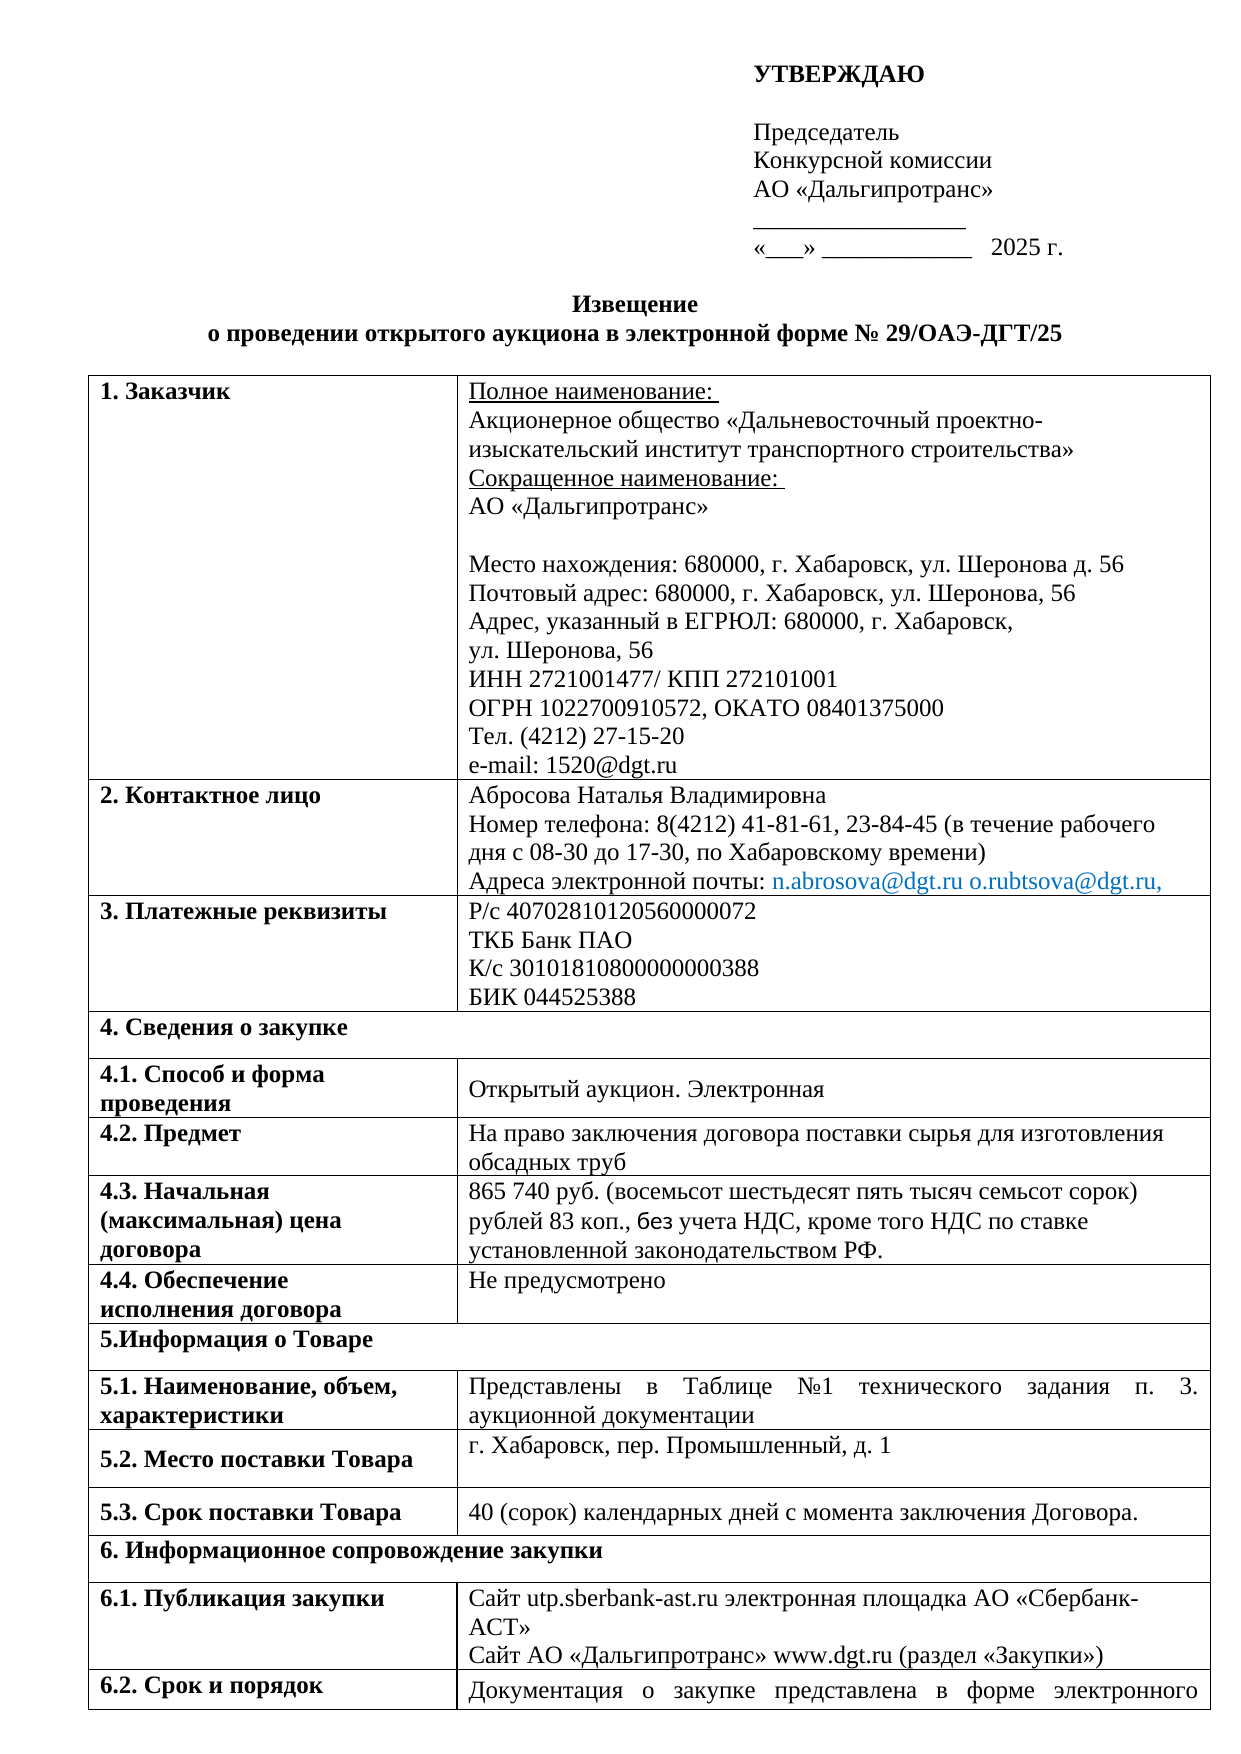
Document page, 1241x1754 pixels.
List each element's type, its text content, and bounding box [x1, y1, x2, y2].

table_cell 4.4. Обеспечение исполнения договора [89, 1265, 457, 1323]
text «___» ____________ 2025 г. [753, 232, 1152, 260]
table_cell 4. Сведения о закупке [89, 1012, 1210, 1058]
table_cell 2. Контактное лицо [89, 780, 457, 895]
table_cell Р/с 40702810120560000072 ТКБ Банк ПАО К/с 30101810800000000388 БИК 044525388 [458, 896, 1210, 1011]
text АО «Дальгипротранс» [753, 174, 1152, 203]
table_header 1. Заказчик [89, 376, 457, 779]
table_cell Не предусмотрено [458, 1265, 1210, 1323]
table_cell 5.3. Срок поставки Товара [89, 1488, 457, 1534]
table_cell 4.1. Способ и форма проведения [89, 1059, 457, 1117]
table_cell Представлены в Таблице №1 технического задания п. 3. аукционной документации [458, 1371, 1210, 1429]
table_cell 865 740 руб. (восемьсот шестьдесят пять тысяч семьсот сорок) рублей 83 коп., без учета НДС, кроме того НДС по ставке установленной законодательством РФ. [458, 1176, 1210, 1264]
text Председатель [753, 117, 1152, 145]
table_cell 6.1. Публикация закупки [89, 1583, 456, 1669]
table_cell 5.1. Наименование, объем, характеристики [89, 1371, 457, 1429]
table_cell 40 (сорок) календарных дней с момента заключения Договора. [458, 1488, 1210, 1534]
table_cell Абросова Наталья Владимировна Номер телефона: 8(4212) 41-81-61, 23-84-45 (в течение рабочего дня с 08-30 до 17-30, по Хабаровскому времени) Адреса электронной почты: n.abrosova@dgt.ru o.rubtsova@dgt.ru, [458, 780, 1210, 895]
text Конкурсной комиссии [753, 145, 1152, 174]
table_cell 6. Информационное сопровождение закупки [89, 1536, 1210, 1582]
table_cell На право заключения договора поставки сырья для изготовления обсадных труб [458, 1118, 1210, 1175]
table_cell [89, 1670, 456, 1708]
table_cell Сайт utp.sberbank-ast.ru электронная площадка АО «Сбербанк-АСТ» Сайт АО «Дальгипротранс» www.dgt.ru (раздел «Закупки») [458, 1583, 1210, 1669]
table_cell г. Хабаровск, пер. Промышленный, д. 1 [458, 1430, 1210, 1487]
table_cell 5.Информация о Товаре [89, 1324, 1210, 1370]
table_cell 5.2. Место поставки Товара [89, 1430, 457, 1487]
text УТВЕРЖДАЮ [753, 59, 1152, 88]
text о проведении открытого аукциона в электронной форме № 29/ОАЭ-ДГТ/25 [118, 318, 1152, 347]
table_cell Открытый аукцион. Электронная [458, 1059, 1210, 1117]
text Извещение [118, 289, 1152, 318]
table_cell 4.3. Начальная (максимальная) цена договора [89, 1176, 457, 1264]
text _________________ И.В. Бадяев [753, 203, 1152, 232]
table_cell 3. Платежные реквизиты [89, 896, 457, 1011]
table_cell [458, 1670, 1210, 1708]
table_header Полное наименование: Акционерное общество «Дальневосточный проектно-изыскательский институт транспортного строительства» Сокращенное наименование: АО «Дальгипротранс» Место нахождения: 680000, г. Хабаровск, ул. Шеронова д. 56 Почтовый адрес: 680000, г. Хабаровск, ул. Шеронова, 56 Адрес, указанный в ЕГРЮЛ: 680000, г. Хабаровск, ул. Шеронова, 56 ИНН 2721001477/ КПП 272101001 ОГРН 1022700910572, ОКАТО 08401375000 Тел. (4212) 27-15-20 e-mail: 1520@dgt.ru [458, 376, 1210, 779]
table_cell 4.2. Предмет [89, 1118, 457, 1175]
